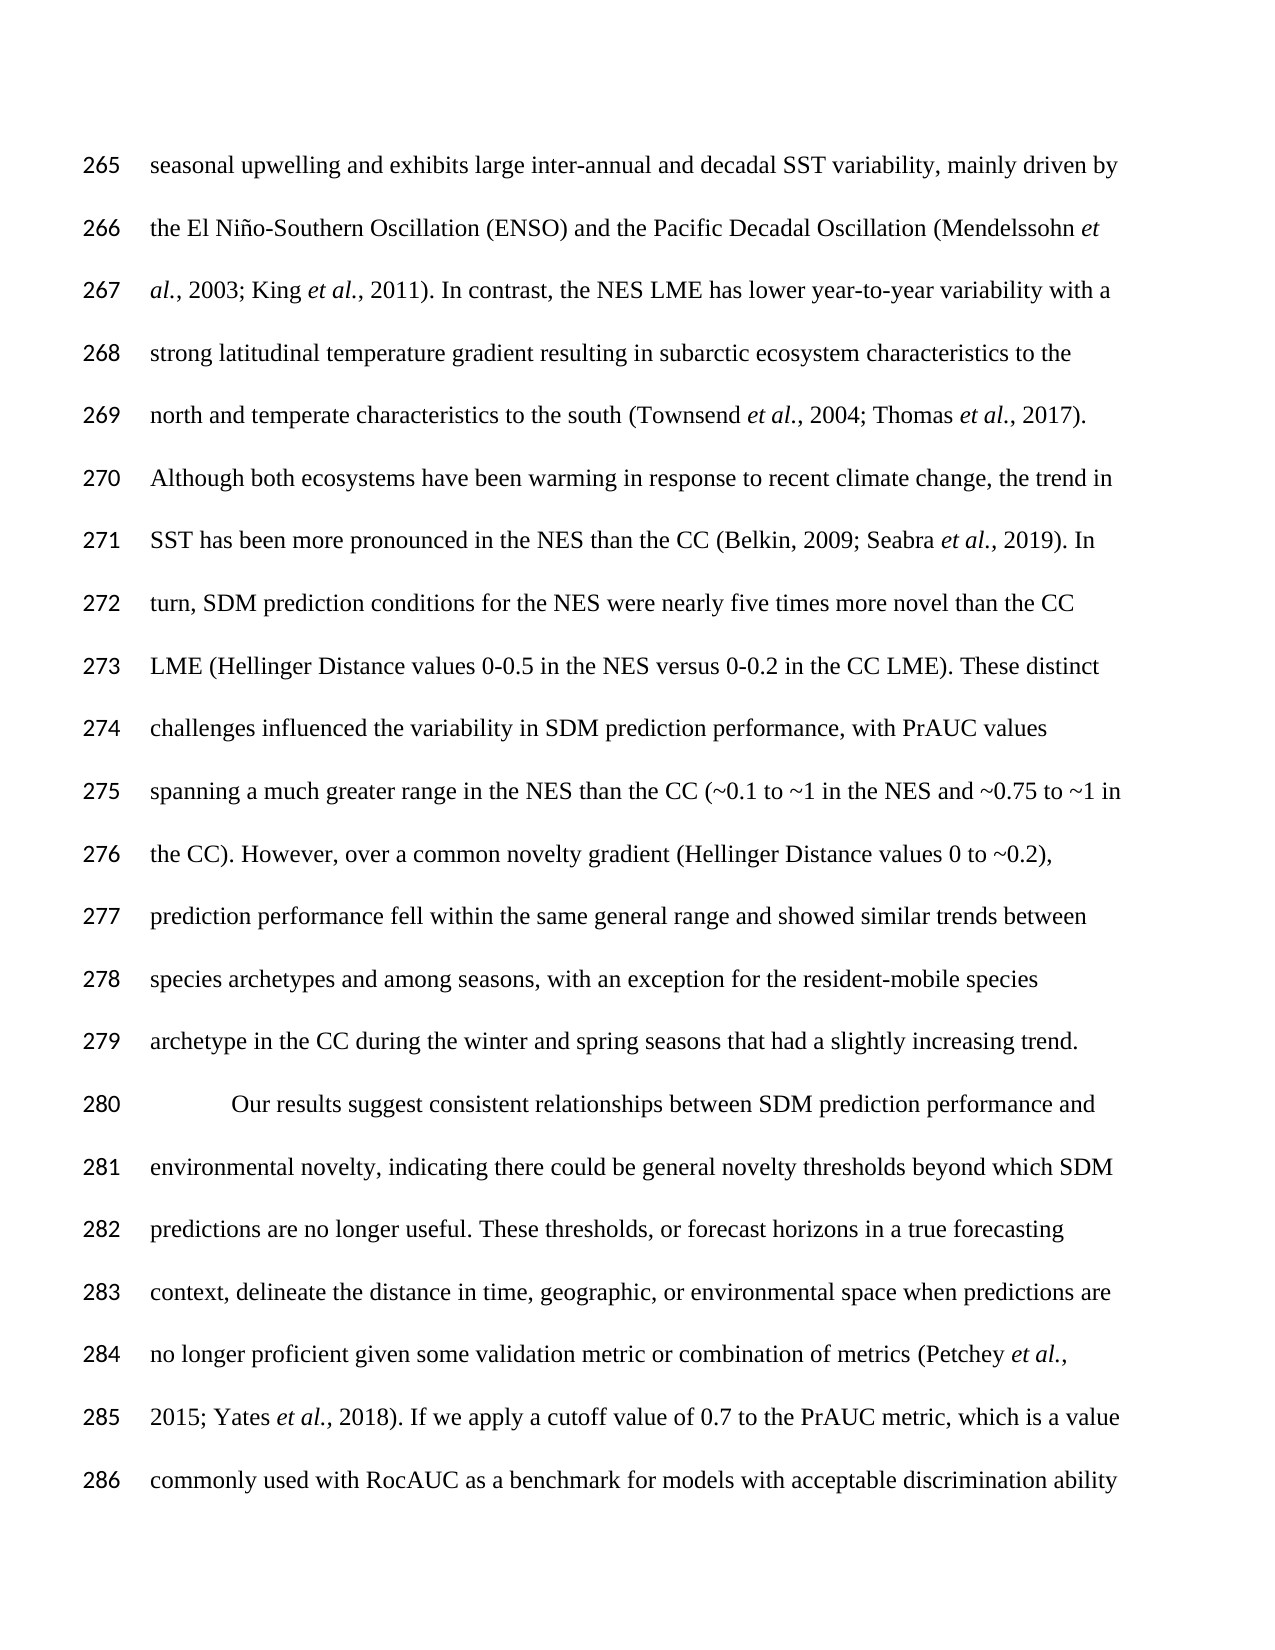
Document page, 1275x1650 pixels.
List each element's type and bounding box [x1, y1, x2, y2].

text [150, 150, 1125, 1055]
text [150, 1089, 1125, 1493]
